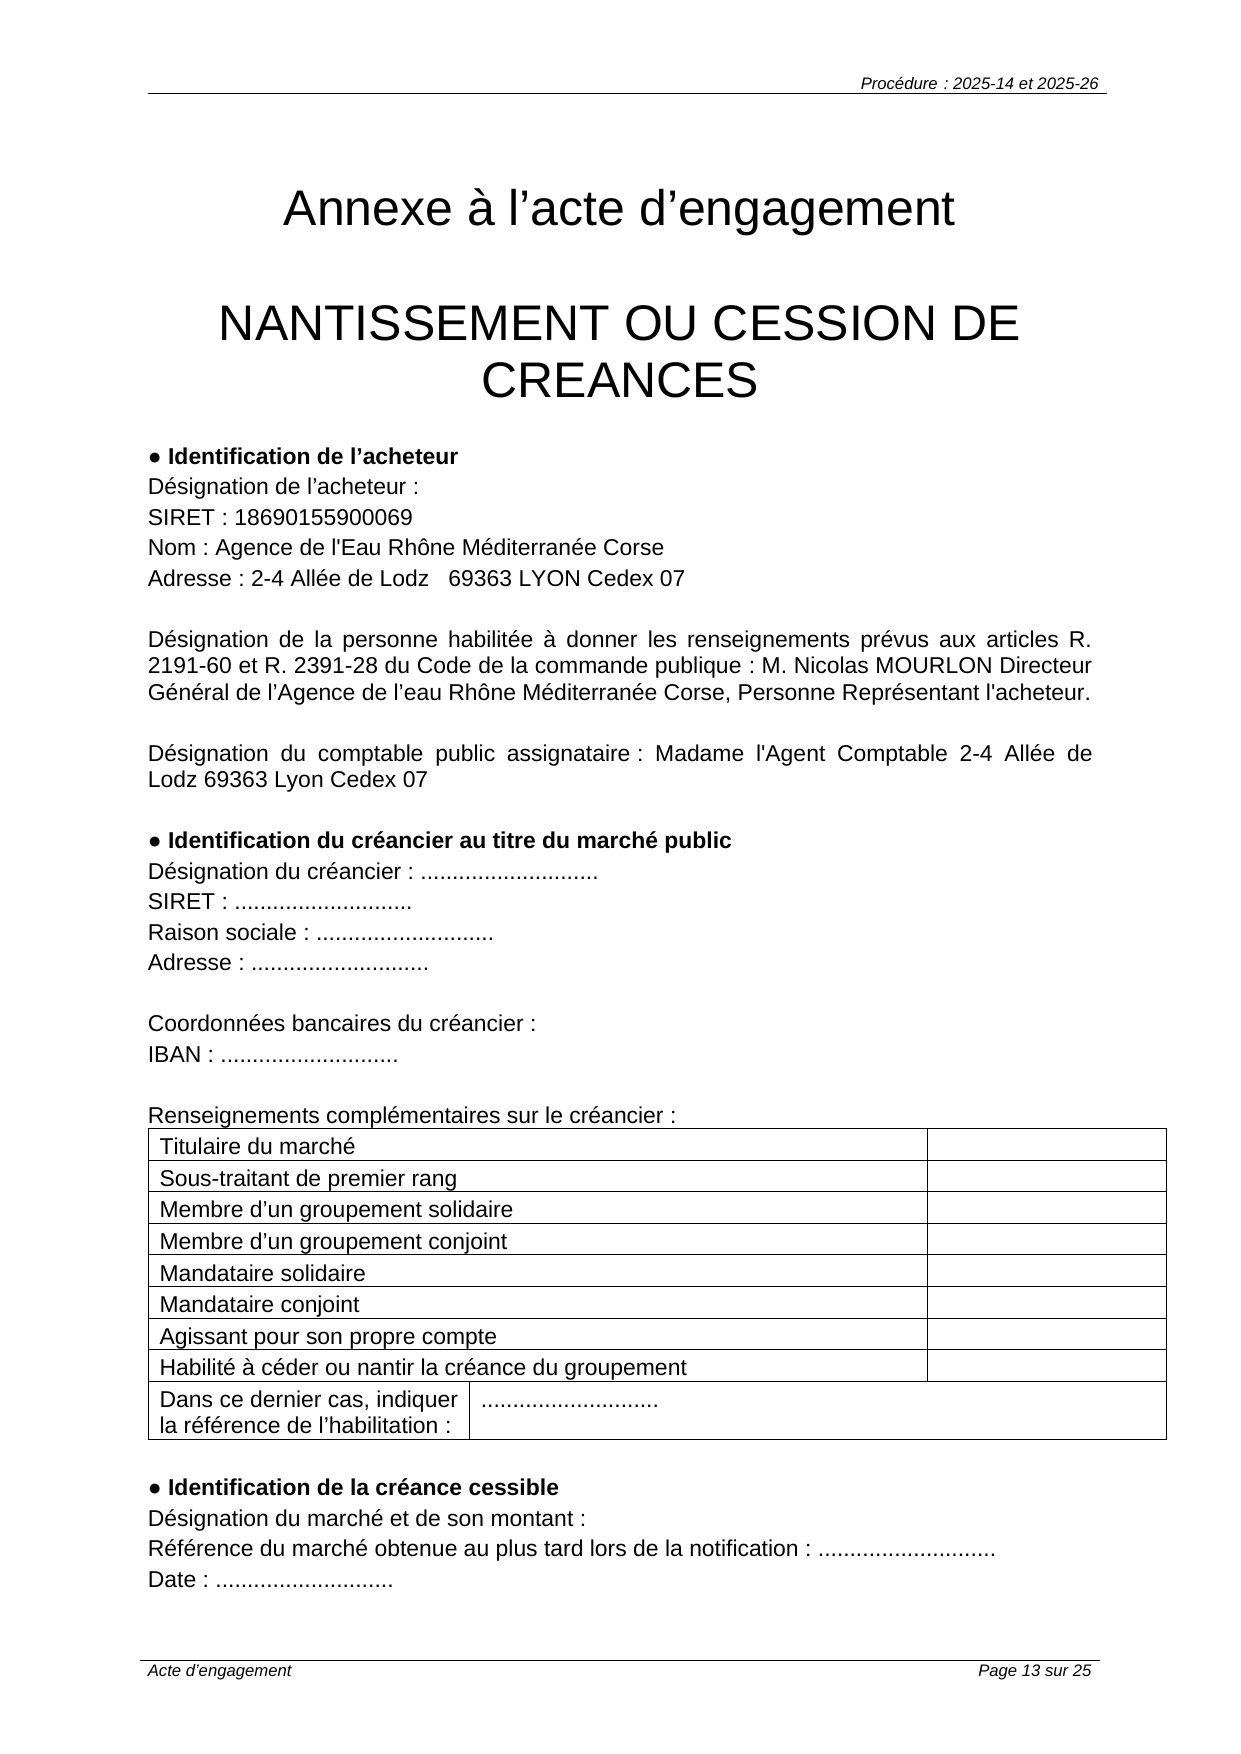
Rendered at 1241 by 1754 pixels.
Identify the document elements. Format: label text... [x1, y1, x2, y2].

table_cell Membre d’un groupement conjoint [149, 1224, 927, 1254]
table_cell Dans ce dernier cas, indiquer la référence de l’habilitation : [149, 1382, 469, 1438]
table_cell [928, 1255, 1166, 1286]
text Adresse : 2-4 Allée de Lodz 69363 LYON Cedex 07 [148, 565, 1093, 591]
text ● Identification de la créance cessible [148, 1474, 1093, 1501]
text NANTISSEMENT OU CESSION DE CREANCES [148, 293, 1093, 408]
text SIRET : 18690155900069 [148, 504, 1093, 530]
text Désignation du comptable public assignataire : Madame l'Agent Comptable 2-4 Allée de Lodz 69363 Lyon Cedex 07 [148, 740, 1093, 792]
text ● Identification du créancier au titre du marché public [148, 827, 1093, 853]
table_cell [928, 1161, 1166, 1191]
text Référence du marché obtenue au plus tard lors de la notification : ............................ [148, 1535, 1093, 1562]
text Désignation de l’acheteur : [148, 473, 1093, 500]
table_cell Membre d’un groupement solidaire [149, 1192, 927, 1223]
table_cell Mandataire solidaire [149, 1255, 927, 1286]
table_cell [928, 1350, 1166, 1381]
text Nom : Agence de l'Eau Rhône Méditerranée Corse [148, 534, 1093, 561]
text Annexe à l’acte d’engagement [148, 178, 1093, 236]
text Désignation du créancier : ............................ [148, 858, 1093, 884]
text IBAN : ............................ [148, 1041, 1093, 1067]
table_header Titulaire du marché [149, 1129, 927, 1160]
text Adresse : ............................ [148, 949, 1093, 976]
table_cell Sous-traitant de premier rang [149, 1161, 927, 1191]
text Raison sociale : ............................ [148, 919, 1093, 945]
table_cell ............................ [470, 1382, 1166, 1438]
table_cell [928, 1224, 1166, 1254]
table_cell Mandataire conjoint [149, 1287, 927, 1317]
text Renseignements complémentaires sur le créancier : [148, 1102, 1093, 1128]
text Date : ............................ [148, 1566, 1093, 1592]
table_header [928, 1129, 1166, 1160]
table_cell [928, 1319, 1166, 1349]
text SIRET : ............................ [148, 888, 1093, 914]
table_cell [928, 1287, 1166, 1317]
table_cell Habilité à céder ou nantir la créance du groupement [149, 1350, 927, 1381]
text Désignation de la personne habilitée à donner les renseignements prévus aux articles R. 2191-60 et R. 2391-28 du Code de la commande publique : M. Nicolas MOURLON Directeur Général de l’Agence de l’eau Rhône Méditerranée Corse, Personne Représentant l'acheteur. [148, 626, 1093, 705]
text Coordonnées bancaires du créancier : [148, 1010, 1093, 1037]
text ● Identification de l’acheteur [148, 443, 1093, 469]
table_cell [928, 1192, 1166, 1223]
table_cell Agissant pour son propre compte [149, 1319, 927, 1349]
text Désignation du marché et de son montant : [148, 1505, 1093, 1531]
